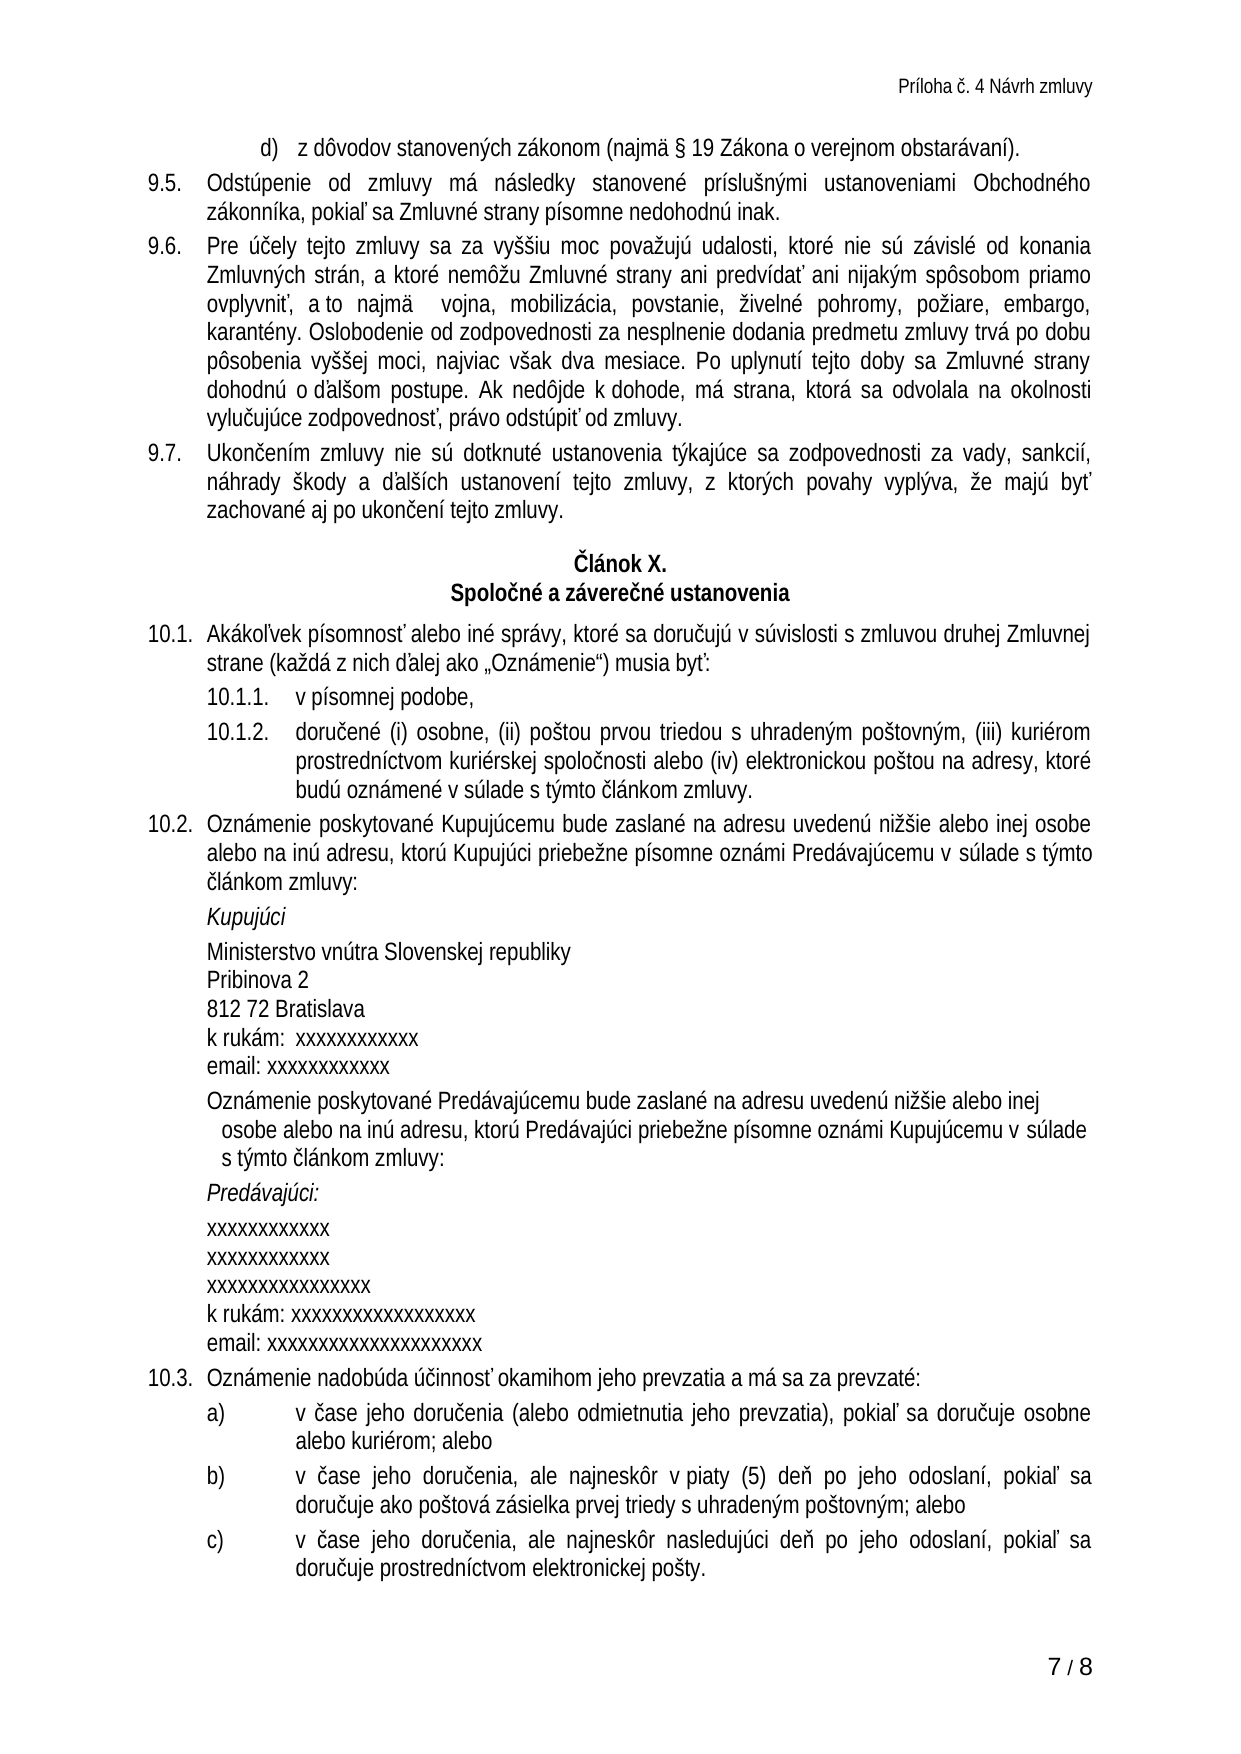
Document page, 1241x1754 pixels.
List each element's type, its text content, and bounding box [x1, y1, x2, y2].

list doručené (i) osobne, (ii) poštou prvou triedou s uhradeným poštovným, (iii) kuriérom prostredníctvom kuriérskej spoločnosti alebo (iv) elektronickou poštou na adresy, ktoré budú oznámené v súlade s týmto článkom zmluvy. [207, 717, 1093, 803]
list z dôvodov stanovených zákonom (najmä § 19 Zákona o verejnom obstarávaní). [260, 133, 1093, 162]
text k rukám: xxxxxxxxxxxxxxxxxx [162, 1299, 1093, 1328]
text k rukám: xxxxxxxxxxxx [162, 1022, 1093, 1051]
text Kupujúci [207, 902, 1093, 930]
text a) v čase jeho doručenia (alebo odmietnutia jeho prevzatia), pokiaľ sa doručuje osobne alebo kuriérom; alebo [207, 1397, 1093, 1455]
list xxxxxxxxxxxxxxxx [162, 1270, 1093, 1299]
text Oznámenie poskytované Predávajúcemu bude zaslané na adresu uvedenú nižšie alebo inej osobe alebo na inú adresu, ktorú Predávajúci priebežne písomne oznámi Kupujúcemu v súlade s týmto článkom zmluvy: [162, 1086, 1093, 1172]
text email: xxxxxxxxxxxx [162, 1051, 1093, 1080]
list Predávajúci: [162, 1178, 1093, 1207]
list Ministerstvo vnútra Slovenskej republiky [162, 937, 1093, 965]
text 812 72 Bratislava [162, 994, 1093, 1022]
list xxxxxxxxxxxx [162, 1242, 1093, 1270]
list v písomnej podobe, [207, 682, 1093, 711]
text b) v čase jeho doručenia, ale najneskôr v piaty (5) deň po jeho odoslaní, pokiaľ sa doručuje ako poštová zásielka prvej triedy s uhradeným poštovným; alebo [207, 1461, 1093, 1518]
list Akákoľvek písomnosť alebo iné správy, ktoré sa doručujú v súvislosti s zmluvou druhej Zmluvnej strane (každá z nich ďalej ako „Oznámenie“) musia byť: [148, 619, 1093, 676]
text Článok X. [148, 549, 1093, 578]
list xxxxxxxxxxxx [162, 1213, 1093, 1242]
list Pre účely tejto zmluvy sa za vyššiu moc považujú udalosti, ktoré nie sú závislé od konania Zmluvných strán, a ktoré nemôžu Zmluvné strany ani predvídať ani nijakým spôsobom priamo ovplyvniť, a to najmä vojna, mobilizácia, povstanie, živelné pohromy, požiare, embargo, karantény. Oslobodenie od zodpovednosti za nesplnenie dodania predmetu zmluvy trvá po dobu pôsobenia vyššej moci, najviac však dva mesiace. Po uplynutí tejto doby sa Zmluvné strany dohodnú o ďalšom postupe. Ak nedôjde k dohode, má strana, ktorá sa odvolala na okolnosti vylučujúce zodpovednosť, právo odstúpiť od zmluvy. [148, 231, 1093, 432]
text Spoločné a záverečné ustanovenia [148, 578, 1093, 606]
text Pribinova 2 [162, 965, 1093, 994]
text c) v čase jeho doručenia, ale najneskôr nasledujúci deň po jeho odoslaní, pokiaľ sa doručuje prostredníctvom elektronickej pošty. [207, 1524, 1093, 1582]
list Oznámenie nadobúda účinnosť okamihom jeho prevzatia a má sa za prevzaté: [148, 1363, 1093, 1391]
list Ukončením zmluvy nie sú dotknuté ustanovenia týkajúce sa zodpovednosti za vady, sankcií, náhrady škody a ďalších ustanovení tejto zmluvy, z ktorých povahy vyplýva, že majú byť zachované aj po ukončení tejto zmluvy. [148, 438, 1093, 524]
list Odstúpenie od zmluvy má následky stanovené príslušnými ustanoveniami Obchodného zákonníka, pokiaľ sa Zmluvné strany písomne nedohodnú inak. [148, 168, 1093, 225]
text email: xxxxxxxxxxxxxxxxxxxxx [162, 1328, 1093, 1356]
list Oznámenie poskytované Kupujúcemu bude zaslané na adresu uvedenú nižšie alebo inej osobe alebo na inú adresu, ktorú Kupujúci priebežne písomne oznámi Predávajúcemu v súlade s týmto článkom zmluvy: [148, 809, 1093, 895]
